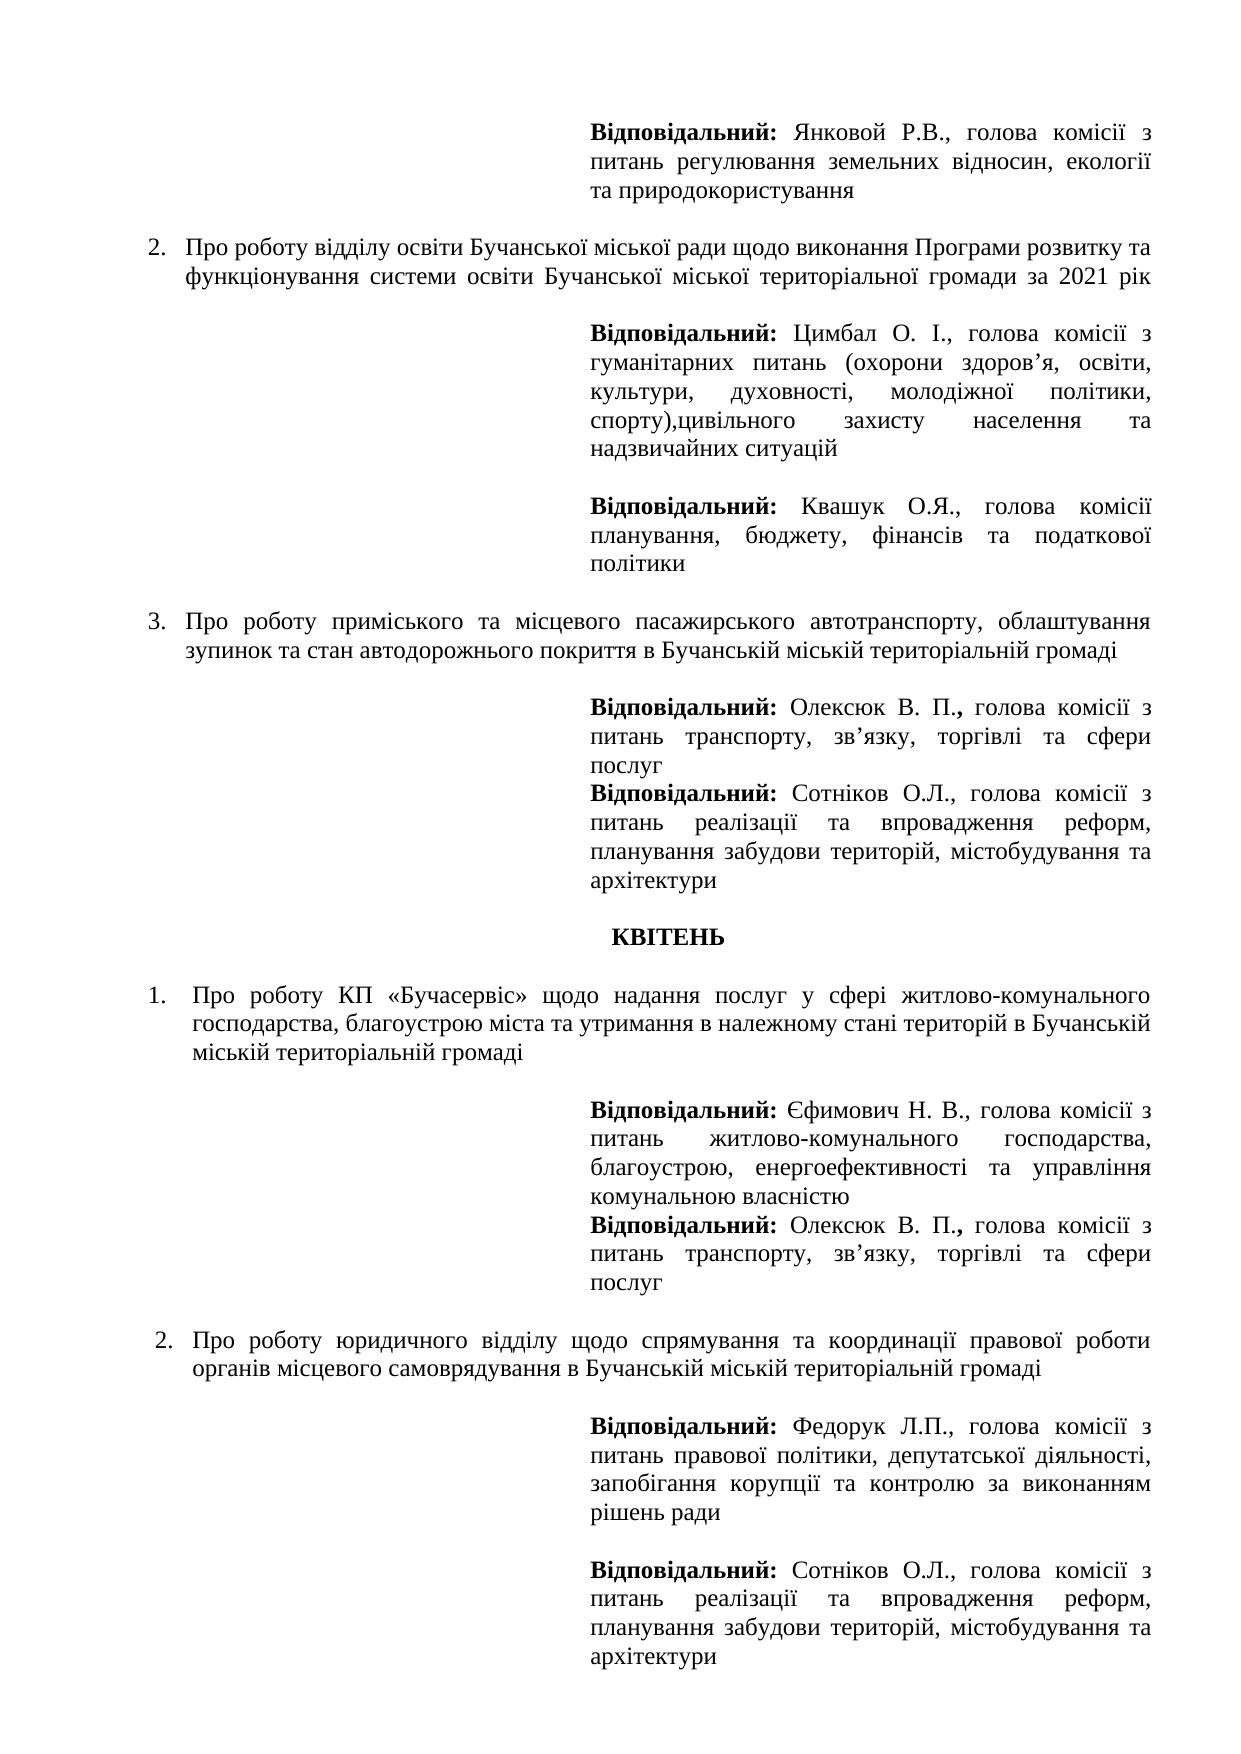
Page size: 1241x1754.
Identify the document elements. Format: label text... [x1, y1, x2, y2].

list Про роботу приміського та місцевого пасажирського автотранспорту, облаштування зупинок та стан автодорожнього покриття в Бучанській міській територіальній громаді [148, 606, 1152, 663]
list Відповідальний: Олексюк В. П., голова комісії з питань транспорту, зв’язку, торгівлі та сфери послуг [590, 692, 1152, 778]
list Про роботу КП «Бучасервіс» щодо надання послуг у сфері житлово-комунального господарства, благоустрою міста та утримання в належному стані територій в Бучанській міській територіальній громаді [148, 980, 1152, 1066]
text Відповідальний: Федорук Л.П., голова комісії з питань правової політики, депутатської діяльності, запобігання корупції та контролю за виконанням рішень ради [590, 1411, 1152, 1526]
list Про роботу відділу освіти Бучанської міської ради щодо виконання Програми розвитку та функціонування системи освіти Бучанської міської територіальної громади за 2021 рік [148, 232, 1152, 318]
list Відповідальний: Олексюк В. П., голова комісії з питань транспорту, зв’язку, торгівлі та сфери послуг [590, 1210, 1152, 1296]
text Відповідальний: Янковой Р.В., голова комісії з питань регулювання земельних відносин, екології та природокористування [590, 117, 1152, 203]
list Про роботу юридичного відділу щодо спрямування та координації правової роботи органів місцевого самоврядування в Бучанській міській територіальній громаді [154, 1325, 1152, 1382]
text Відповідальний: Сотніков О.Л., голова комісії з питань реалізації та впровадження реформ, планування забудови територій, містобудування та архітектури [590, 778, 1152, 893]
text Відповідальний: Єфимович Н. В., голова комісії з питань житлово-комунального господарства, благоустрою, енергоефективності та управління комунальною власністю [590, 1095, 1152, 1210]
text Відповідальний: Квашук О.Я., голова комісії планування, бюджету, фінансів та податкової політики [590, 491, 1152, 577]
list КВІТЕНЬ [185, 922, 1152, 951]
text Відповідальний: Сотніков О.Л., голова комісії з питань реалізації та впровадження реформ, планування забудови територій, містобудування та архітектури [590, 1555, 1152, 1670]
